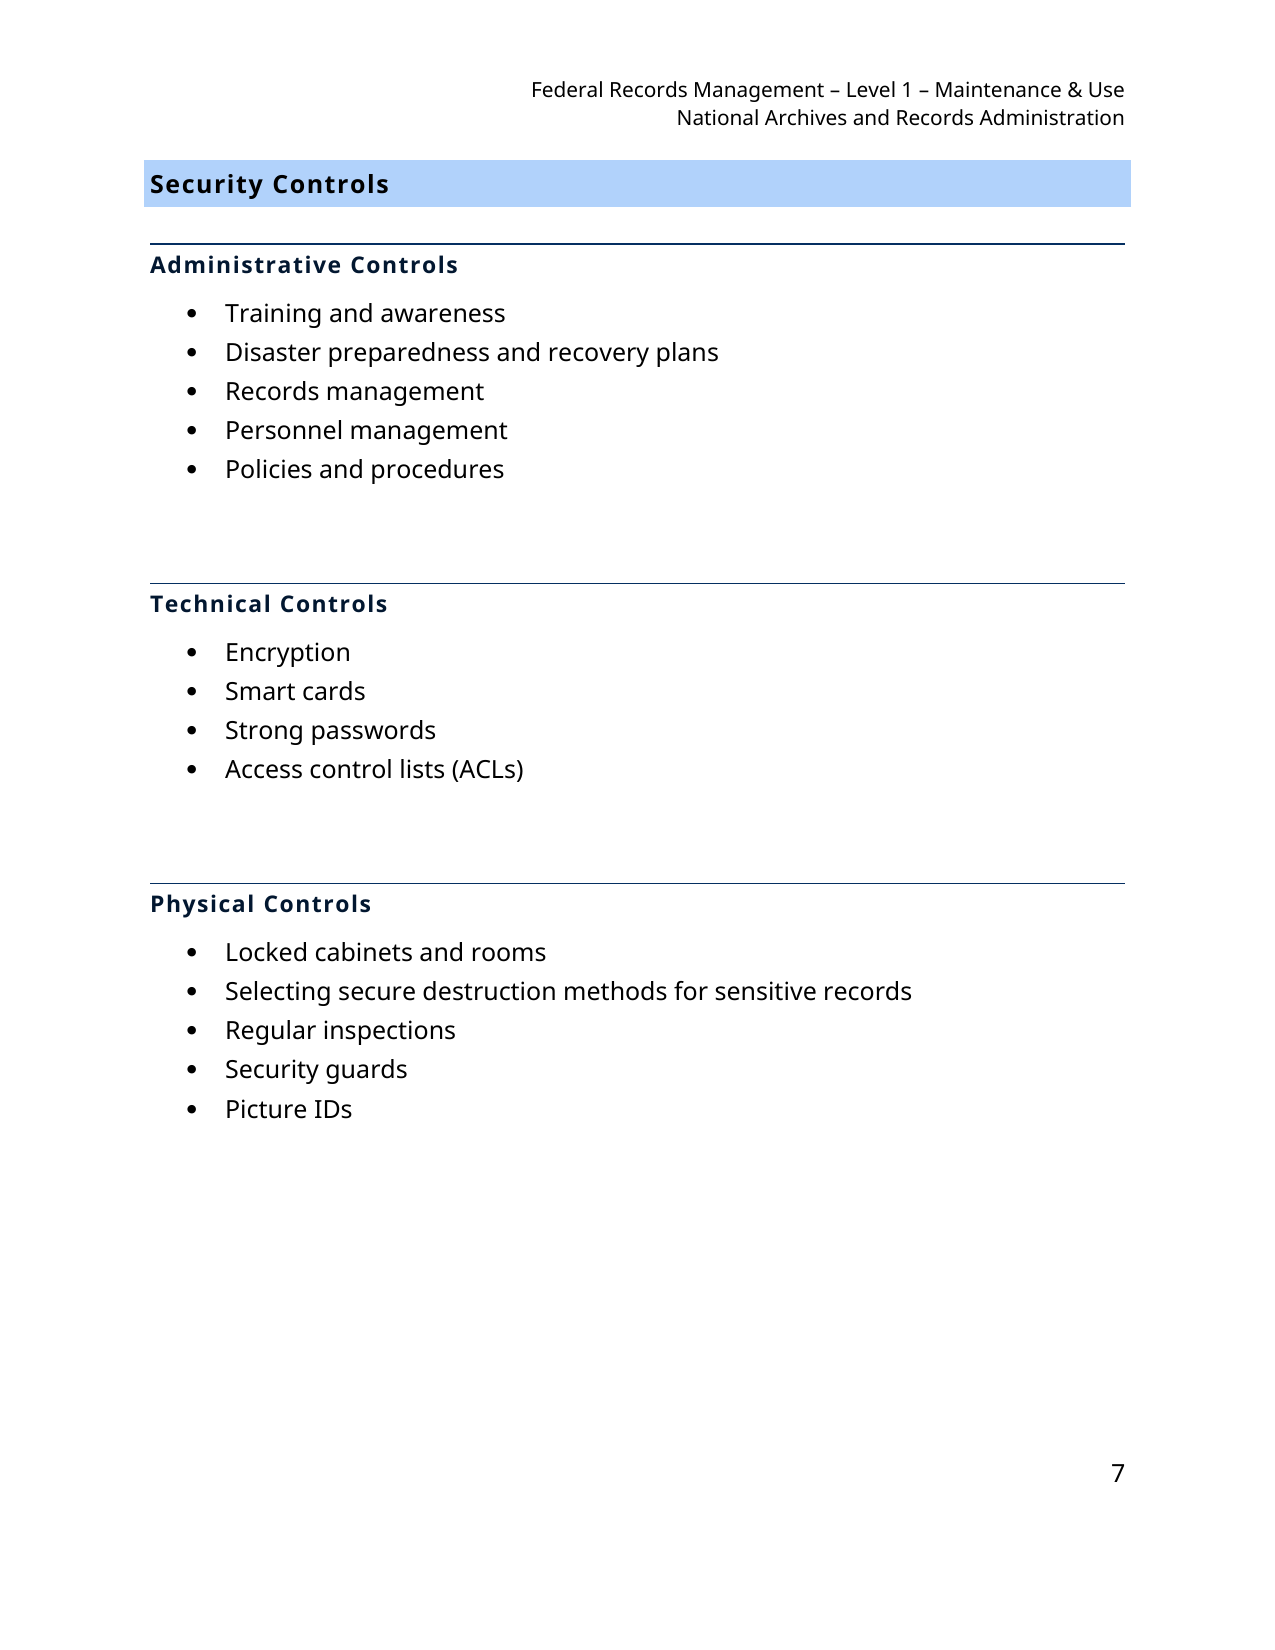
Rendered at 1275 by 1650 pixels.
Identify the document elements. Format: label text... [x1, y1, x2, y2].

list Picture IDs [187, 1091, 1125, 1125]
list Disaster preparedness and recovery plans [187, 334, 1125, 369]
list Regular inspections [187, 1013, 1125, 1047]
list Selecting secure destruction methods for sensitive records [187, 974, 1125, 1008]
subtitle Administrative Controls [150, 245, 1125, 280]
list Personnel management [187, 413, 1125, 447]
list Security guards [187, 1052, 1125, 1086]
subtitle Security Controls [150, 167, 1125, 201]
subtitle Physical Controls [150, 884, 1125, 919]
list Locked cabinets and rooms [187, 934, 1125, 969]
list Strong passwords [187, 713, 1125, 747]
list Encryption [187, 634, 1125, 669]
list Smart cards [187, 674, 1125, 708]
list Policies and procedures [187, 452, 1125, 486]
subtitle Technical Controls [150, 584, 1125, 619]
list Records management [187, 374, 1125, 408]
list Training and awareness [187, 295, 1125, 329]
list Access control lists (ACLs) [187, 752, 1125, 786]
